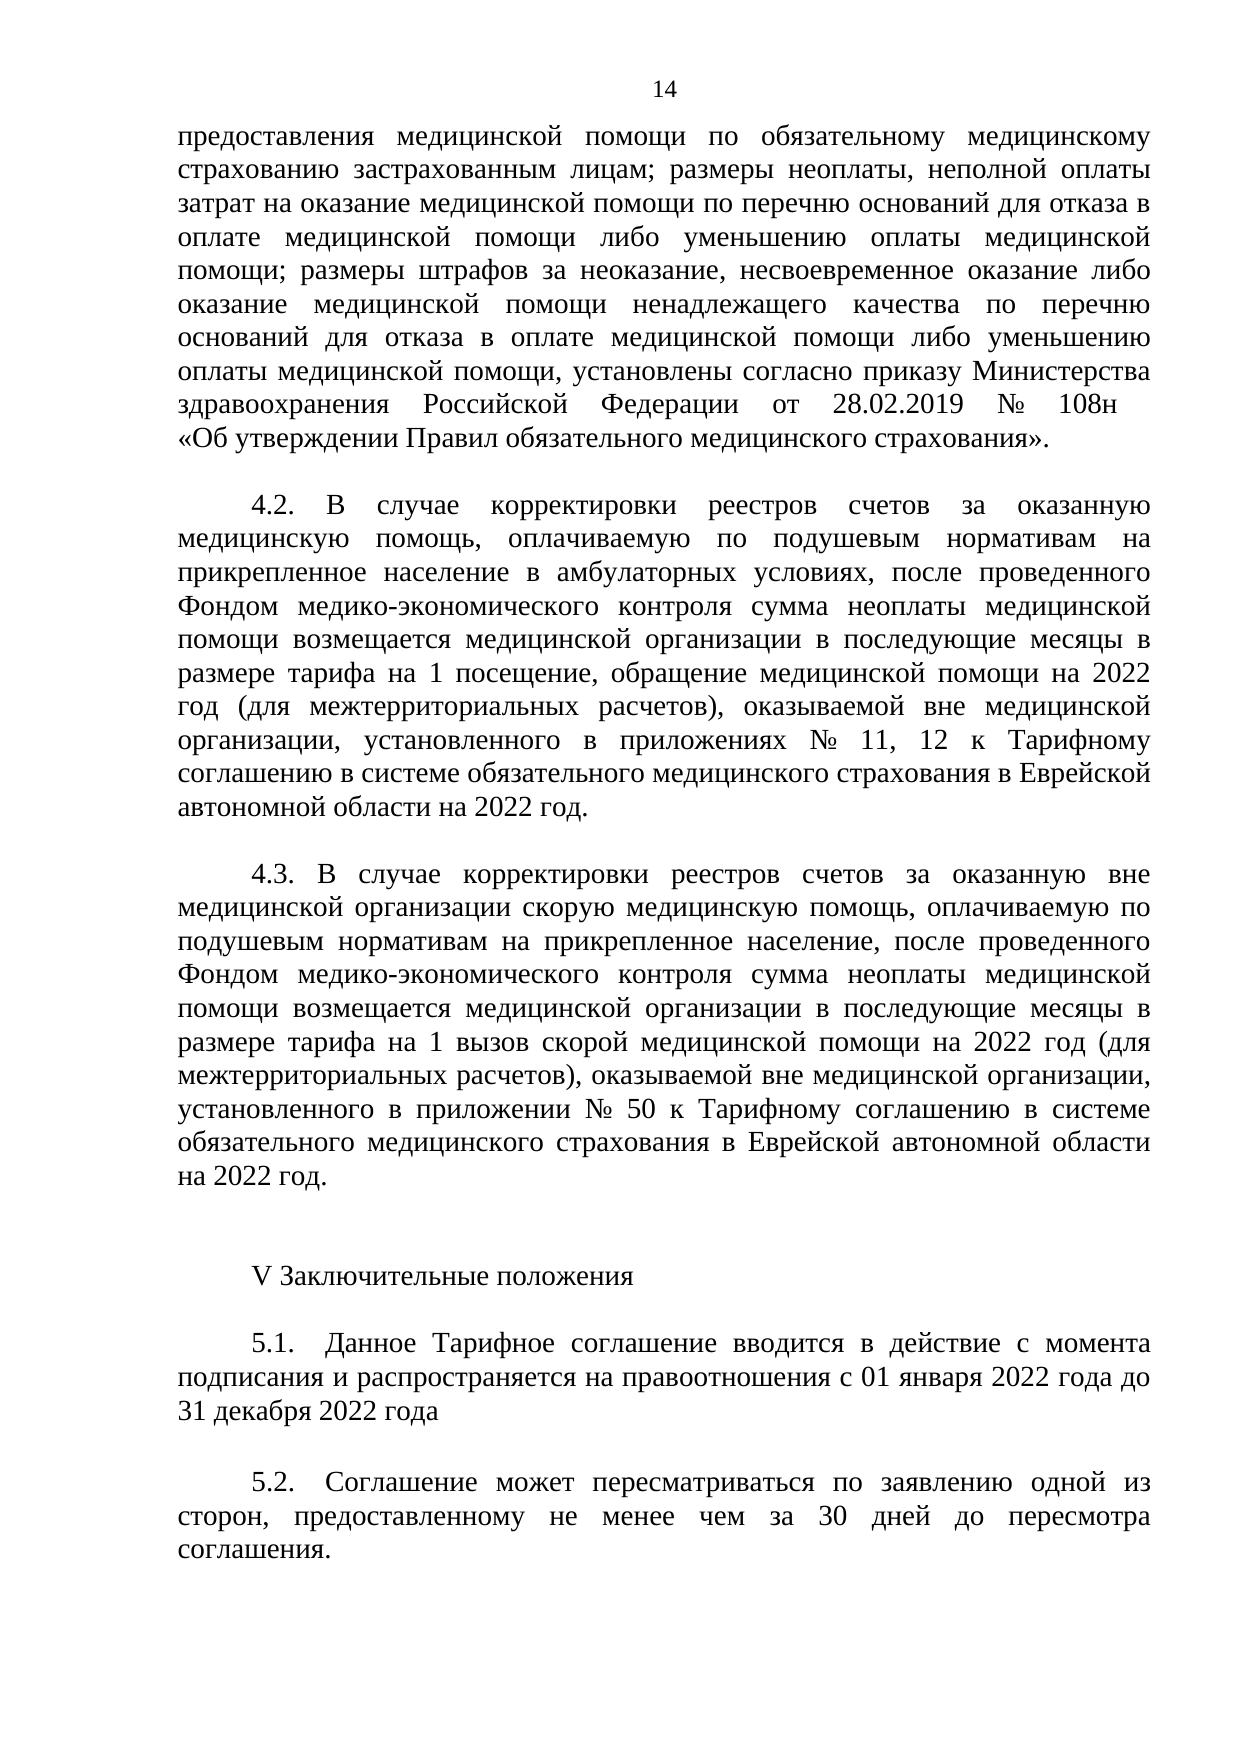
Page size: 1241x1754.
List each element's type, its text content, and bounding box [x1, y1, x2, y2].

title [177, 118, 1152, 453]
text 4.2. В случае корректировки реестров счетов за оказанную медицинскую помощь, оплачиваемую по подушевым нормативам на прикрепленное население в амбулаторных условиях, после проведенного Фондом медико-экономического контроля сумма неоплаты медицинской помощи возмещается медицинской организации в последующие месяцы в размере тарифа на 1 посещение, обращение медицинской помощи на 2022 год (для межтерриториальных расчетов), оказываемой вне медицинской организации, установленного в приложениях № 11, 12 к Тарифному соглашению в системе обязательного медицинского страхования в Еврейской автономной области на 2022 год. [177, 487, 1152, 822]
text 4.3. В случае корректировки реестров счетов за оказанную вне медицинской организации скорую медицинскую помощь, оплачиваемую по подушевым нормативам на прикрепленное население, после проведенного Фондом медико-экономического контроля сумма неоплаты медицинской помощи возмещается медицинской организации в последующие месяцы в размере тарифа на 1 вызов скорой медицинской помощи на 2022 год (для межтерриториальных расчетов), оказываемой вне медицинской организации, установленного в приложении № 50 к Тарифному соглашению в системе обязательного медицинского страхования в Еврейской автономной области на 2022 год. [177, 856, 1152, 1191]
list Соглашение может пересматриваться по заявлению одной из сторон, предоставленному не менее чем за 30 дней до пересмотра соглашения. [177, 1464, 1152, 1565]
text V Заключительные положения [177, 1258, 1152, 1292]
list Данное Тарифное соглашение вводится в действие с момента подписания и распространяется на правоотношения с 01 января 2022 года до 31 декабря 2022 года [177, 1326, 1152, 1426]
